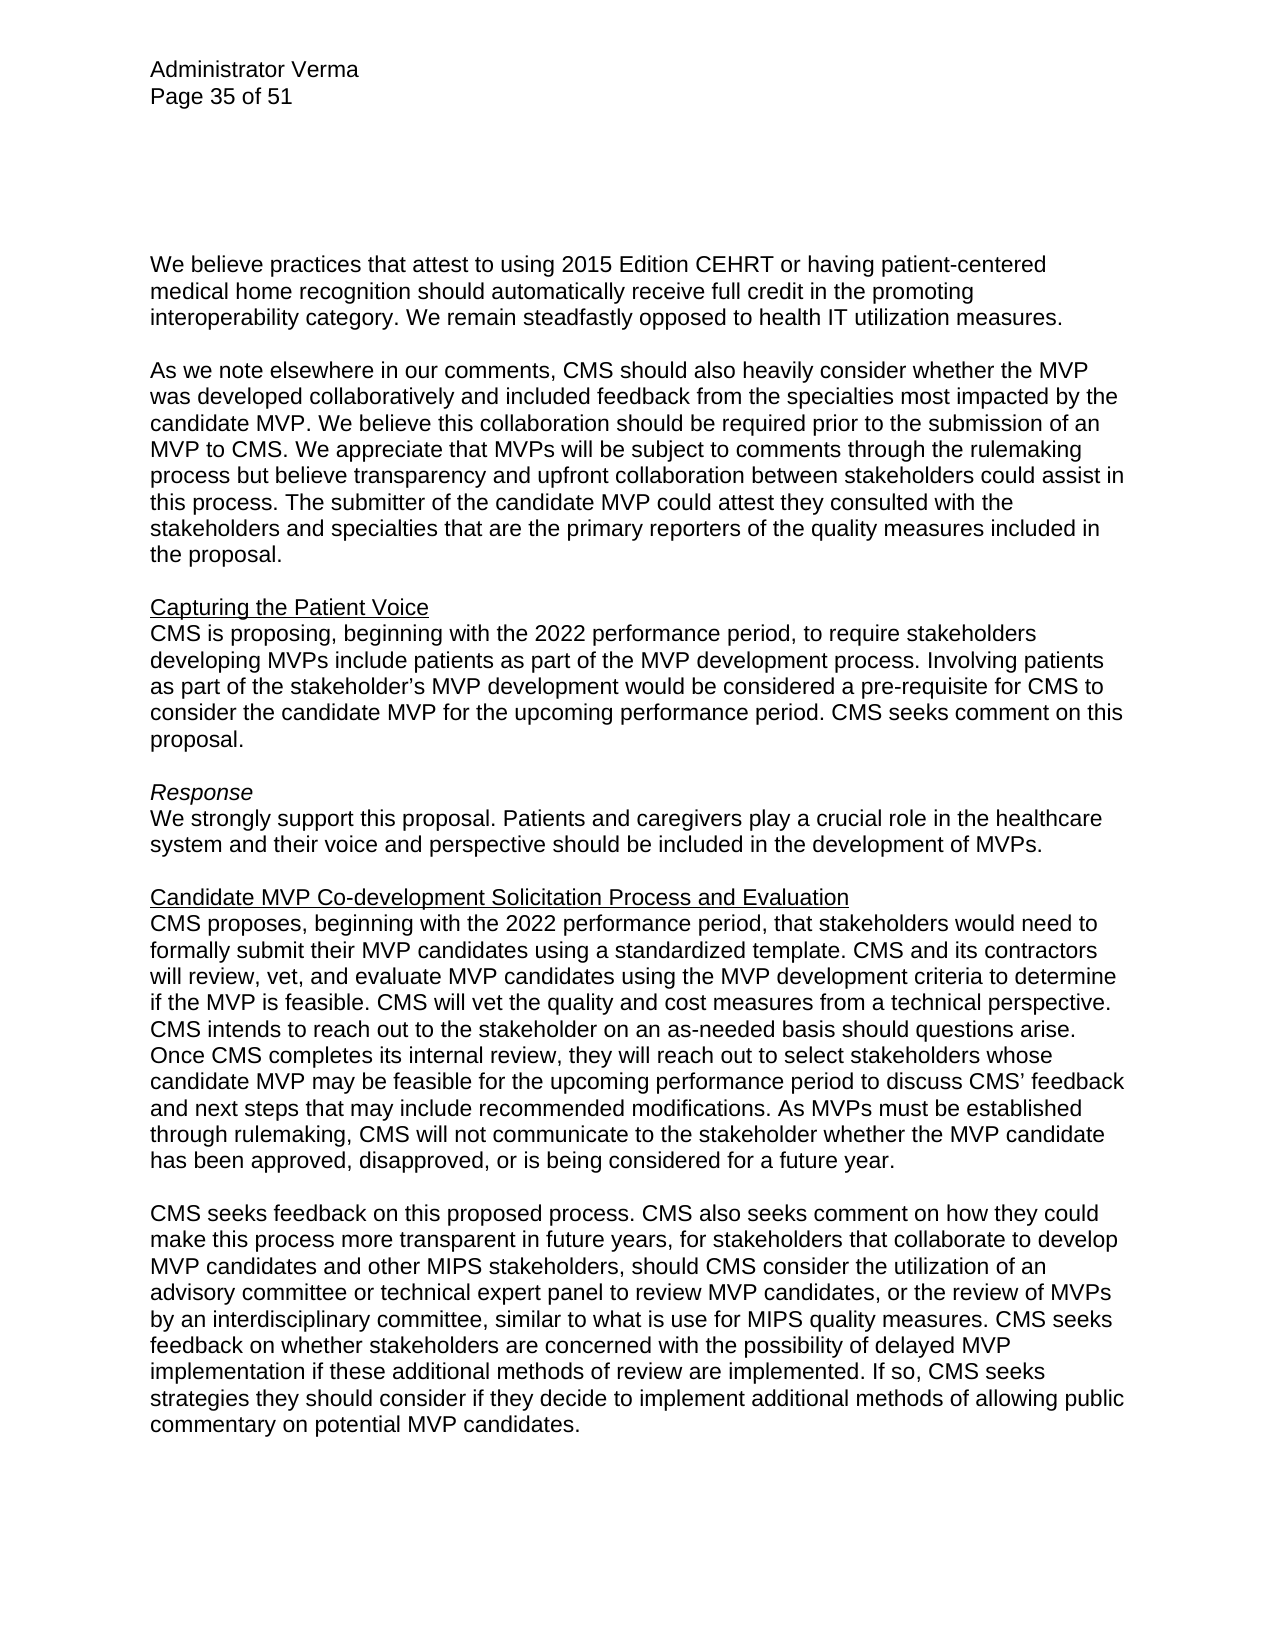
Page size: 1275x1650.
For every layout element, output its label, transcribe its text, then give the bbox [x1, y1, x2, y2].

text Response [150, 778, 1125, 805]
text CMS seeks feedback on this proposed process. CMS also seeks comment on how they could make this process more transparent in future years, for stakeholders that collaborate to develop MVP candidates and other MIPS stakeholders, should CMS consider the utilization of an advisory committee or technical expert panel to review MVP candidates, or the review of MVPs by an interdisciplinary committee, similar to what is use for MIPS quality measures. CMS seeks feedback on whether stakeholders are concerned with the possibility of delayed MVP implementation if these additional methods of review are implemented. If so, CMS seeks strategies they should consider if they decide to implement additional methods of allowing public commentary on potential MVP candidates. [150, 1200, 1125, 1437]
text We believe practices that attest to using 2015 Edition CEHRT or having patient-centered medical home recognition should automatically receive full credit in the promoting interoperability category. We remain steadfastly opposed to health IT utilization measures. [150, 251, 1125, 330]
text Capturing the Patient Voice [150, 594, 1125, 620]
text Candidate MVP Co-development Solicitation Process and Evaluation [150, 884, 1125, 910]
text CMS is proposing, beginning with the 2022 performance period, to require stakeholders developing MVPs include patients as part of the MVP development process. Involving patients as part of the stakeholder’s MVP development would be considered a pre-requisite for CMS to consider the candidate MVP for the upcoming performance period. CMS seeks comment on this proposal. [150, 620, 1125, 752]
text As we note elsewhere in our comments, CMS should also heavily consider whether the MVP was developed collaboratively and included feedback from the specialties most impacted by the candidate MVP. We believe this collaboration should be required prior to the submission of an MVP to CMS. We appreciate that MVPs will be subject to comments through the rulemaking process but believe transparency and upfront collaboration between stakeholders could assist in this process. The submitter of the candidate MVP could attest they consulted with the stakeholders and specialties that are the primary reporters of the quality measures included in the proposal. [150, 357, 1125, 568]
text CMS proposes, beginning with the 2022 performance period, that stakeholders would need to formally submit their MVP candidates using a standardized template. CMS and its contractors will review, vet, and evaluate MVP candidates using the MVP development criteria to determine if the MVP is feasible. CMS will vet the quality and cost measures from a technical perspective. CMS intends to reach out to the stakeholder on an as-needed basis should questions arise. Once CMS completes its internal review, they will reach out to select stakeholders whose candidate MVP may be feasible for the upcoming performance period to discuss CMS’ feedback and next steps that may include recommended modifications. As MVPs must be established through rulemaking, CMS will not communicate to the stakeholder whether the MVP candidate has been approved, disapproved, or is being considered for a future year. [150, 910, 1125, 1174]
text We strongly support this proposal. Patients and caregivers play a crucial role in the healthcare system and their voice and perspective should be included in the development of MVPs. [150, 805, 1125, 857]
